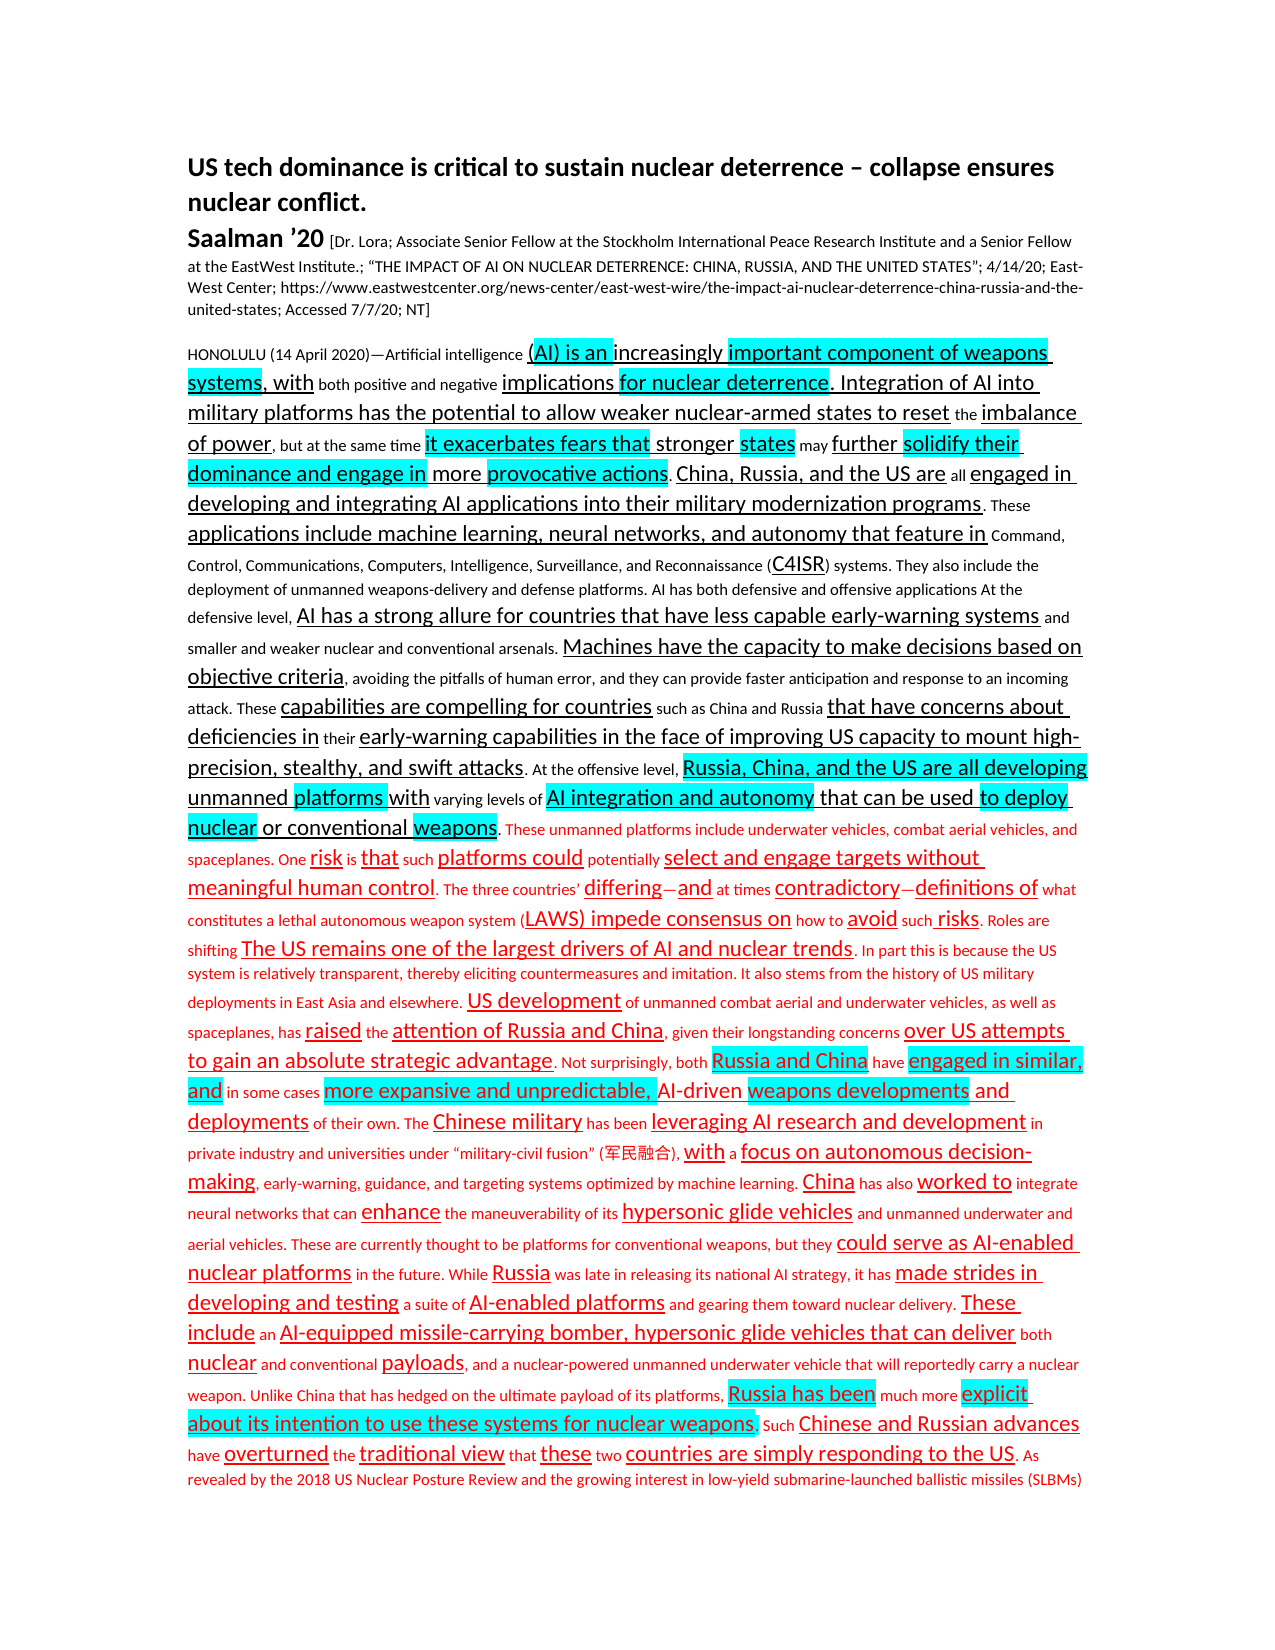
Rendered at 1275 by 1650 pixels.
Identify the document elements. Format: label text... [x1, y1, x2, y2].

subtitle US tech dominance is critical to sustain nuclear deterrence – collapse ensures nuclear conflict. [187, 150, 1087, 219]
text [187, 338, 1087, 1489]
text Saalman ’20 [Dr. Lora; Associate Senior Fellow at the Stockholm International Peace Research Institute and a Senior Fellow at the EastWest Institute.; “THE IMPACT OF AI ON NUCLEAR DETERRENCE: CHINA, RUSSIA, AND THE UNITED STATES”; 4/14/20; East-West Center; https://www.eastwestcenter.org/news-center/east-west-wire/the-impact-ai-nuclear-deterrence-china-russia-and-the-united-states; Accessed 7/7/20; NT] [187, 221, 1087, 320]
